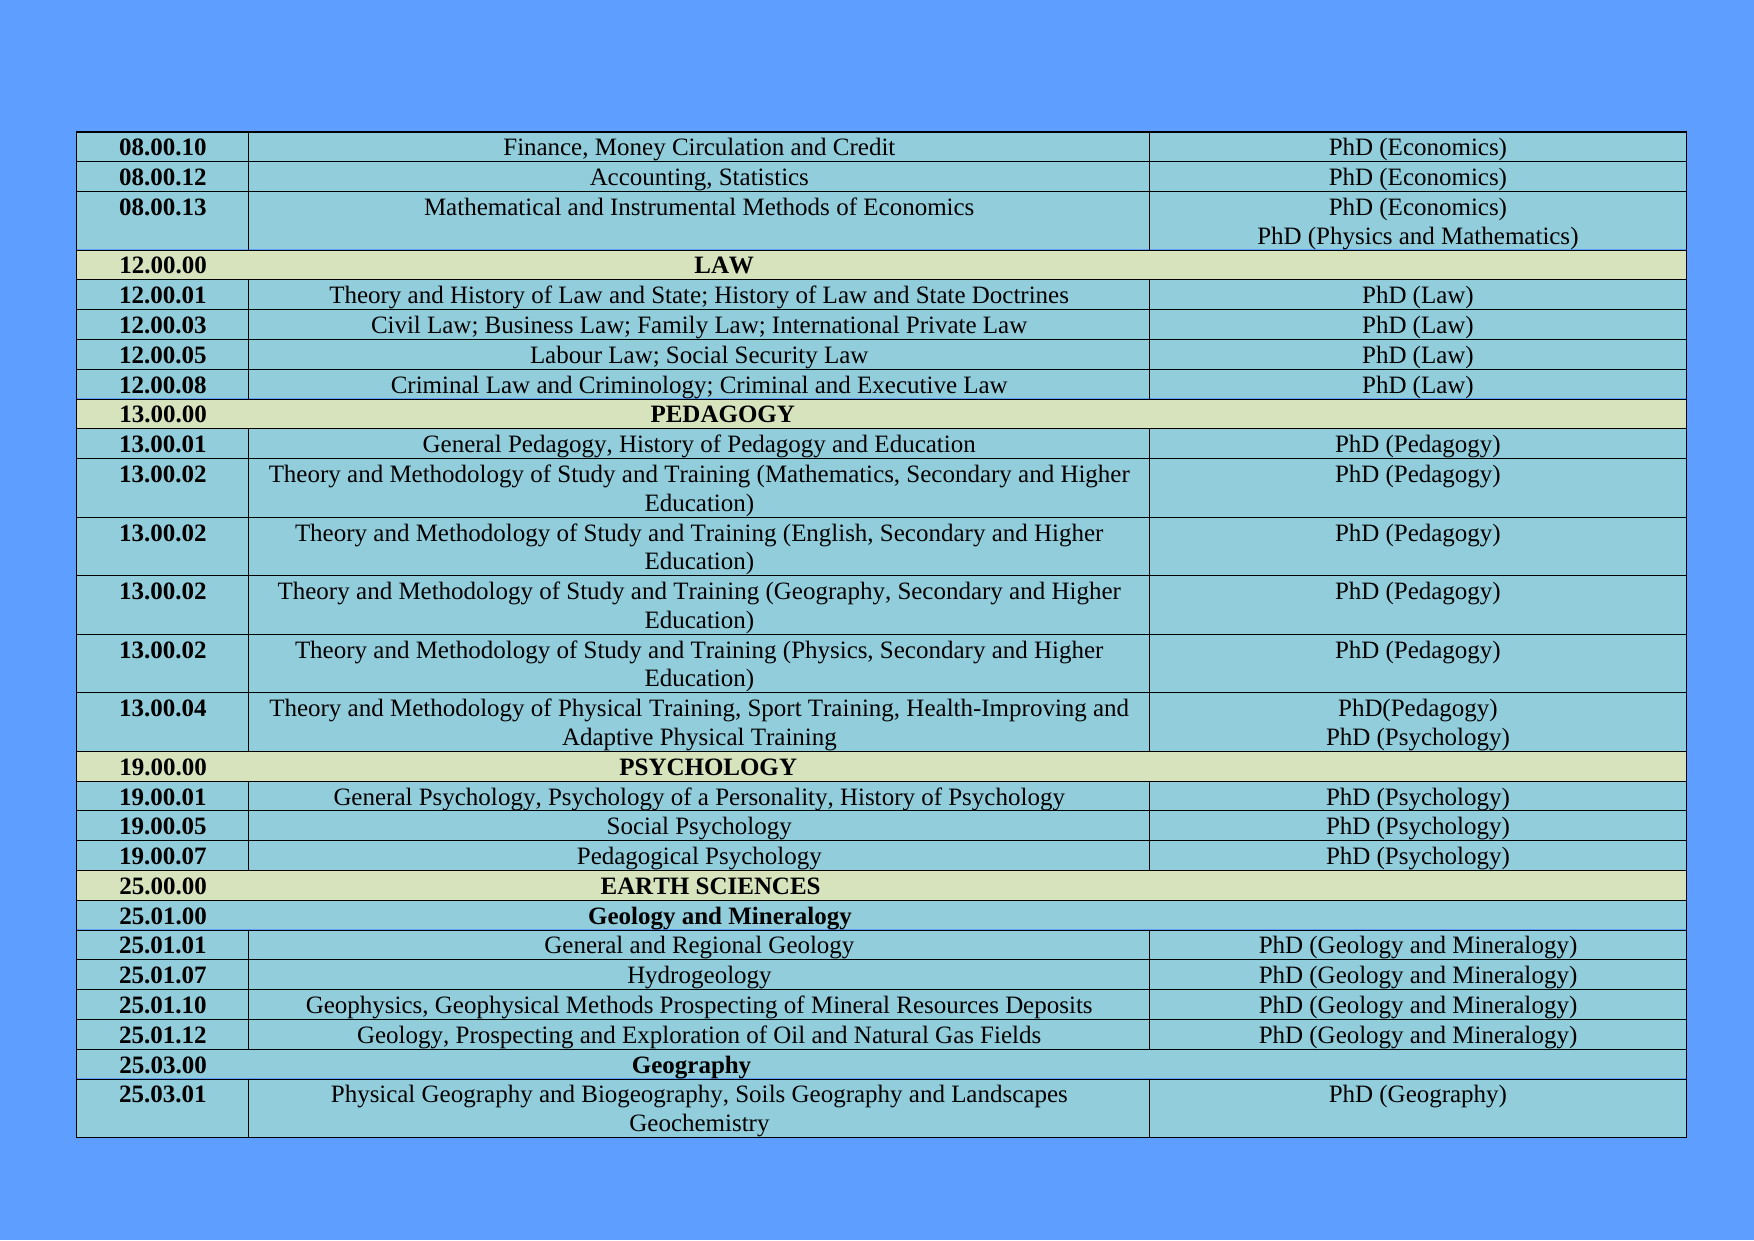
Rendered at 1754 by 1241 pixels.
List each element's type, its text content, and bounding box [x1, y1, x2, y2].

table_cell 08.00.10 [77, 133, 248, 161]
table_cell PhD (Economics) PhD (Physics and Mathematics) [1150, 192, 1686, 249]
table_cell Hydrogeology [249, 960, 1149, 989]
table_cell 13.00.02 [77, 635, 248, 692]
table_cell Theory and History of Law and State; History of Law and State Doctrines [249, 280, 1149, 309]
table_cell 08.00.12 [77, 162, 248, 191]
table_cell 12.00.01 [77, 280, 248, 309]
table_cell PhD (Geography) [1150, 1080, 1686, 1137]
table_cell PhD (Pedagogy) [1150, 429, 1686, 458]
table_cell Theory and Methodology of Physical Training, Sport Training, Health-Improving and Adaptive Physical Training [249, 693, 1149, 751]
table_cell 25.01.00 Geology and Mineralogy [77, 901, 1686, 929]
table_cell Geophysics, Geophysical Methods Prospecting of Mineral Resources Deposits [249, 990, 1149, 1019]
table_cell Labour Law; Social Security Law [249, 340, 1149, 369]
table_cell Theory and Methodology of Study and Training (English, Secondary and Higher Education) [249, 518, 1149, 575]
table_cell PhD (Geology and Mineralogy) [1150, 931, 1686, 959]
table_cell 12.00.00 LAW [77, 251, 1686, 279]
table_cell PhD (Geology and Mineralogy) [1150, 1020, 1686, 1049]
table_cell Accounting, Statistics [249, 162, 1149, 191]
table_cell 12.00.08 [77, 370, 248, 398]
table_cell PhD (Pedagogy) [1150, 518, 1686, 575]
table_cell Theory and Methodology of Study and Training (Mathematics, Secondary and Higher Education) [249, 459, 1149, 517]
table_cell Geology, Prospecting and Exploration of Oil and Natural Gas Fields [249, 1020, 1149, 1049]
table_cell PhD (Law) [1150, 310, 1686, 339]
table_cell 25.03.01 [77, 1080, 248, 1137]
table_cell General and Regional Geology [249, 931, 1149, 959]
table_cell PhD (Pedagogy) [1150, 459, 1686, 517]
table_cell 19.00.07 [77, 841, 248, 870]
table_cell PhD (Economics) [1150, 133, 1686, 161]
table_cell 12.00.03 [77, 310, 248, 339]
table_cell 12.00.05 [77, 340, 248, 369]
table_cell 13.00.02 [77, 459, 248, 517]
table_cell PhD (Psychology) [1150, 811, 1686, 840]
table_cell 19.00.05 [77, 811, 248, 840]
table_cell PhD (Economics) [1150, 162, 1686, 191]
table_cell PhD (Psychology) [1150, 841, 1686, 870]
table_cell 25.01.07 [77, 960, 248, 989]
table_cell PhD (Geology and Mineralogy) [1150, 990, 1686, 1019]
table_cell 25.00.00 EARTH SCIENCES [77, 871, 1686, 900]
table_cell 13.00.02 [77, 518, 248, 575]
table_cell Finance, Money Circulation and Credit [249, 133, 1149, 161]
table_cell 25.01.10 [77, 990, 248, 1019]
table_cell PhD (Pedagogy) [1150, 635, 1686, 692]
table_cell PhD (Psychology) [1150, 782, 1686, 810]
table_cell Theory and Methodology of Study and Training (Geography, Secondary and Higher Education) [249, 576, 1149, 634]
table_cell PhD (Pedagogy) [1150, 576, 1686, 634]
table_cell Civil Law; Business Law; Family Law; International Private Law [249, 310, 1149, 339]
table_cell PhD (Geology and Mineralogy) [1150, 960, 1686, 989]
table_cell 25.03.00 Geography [77, 1050, 1686, 1078]
table_cell 19.00.00 PSYCHOLOGY [77, 752, 1686, 781]
table_cell 13.00.01 [77, 429, 248, 458]
table_cell Social Psychology [249, 811, 1149, 840]
table_cell 25.01.12 [77, 1020, 248, 1049]
table_cell PhD (Law) [1150, 340, 1686, 369]
table_cell General Psychology, Psychology of a Personality, History of Psychology [249, 782, 1149, 810]
table_cell Physical Geography and Biogeography, Soils Geography and Landscapes Geochemistry [249, 1080, 1149, 1137]
table_cell PhD (Law) [1150, 370, 1686, 398]
table_cell Criminal Law and Criminology; Criminal and Executive Law [249, 370, 1149, 398]
table_cell 08.00.13 [77, 192, 248, 249]
table_cell 13.00.02 [77, 576, 248, 634]
table_cell PhD(Pedagogy) PhD (Psychology) [1150, 693, 1686, 751]
table_cell PhD (Law) [1150, 280, 1686, 309]
table_cell 19.00.01 [77, 782, 248, 810]
table_cell General Pedagogy, History of Pedagogy and Education [249, 429, 1149, 458]
table_cell Mathematical and Instrumental Methods of Economics [249, 192, 1149, 249]
table_cell 13.00.04 [77, 693, 248, 751]
table_cell Pedagogical Psychology [249, 841, 1149, 870]
table_cell Theory and Methodology of Study and Training (Physics, Secondary and Higher Education) [249, 635, 1149, 692]
table_cell 13.00.00 PEDAGOGY [77, 400, 1686, 428]
table_cell 25.01.01 [77, 931, 248, 959]
